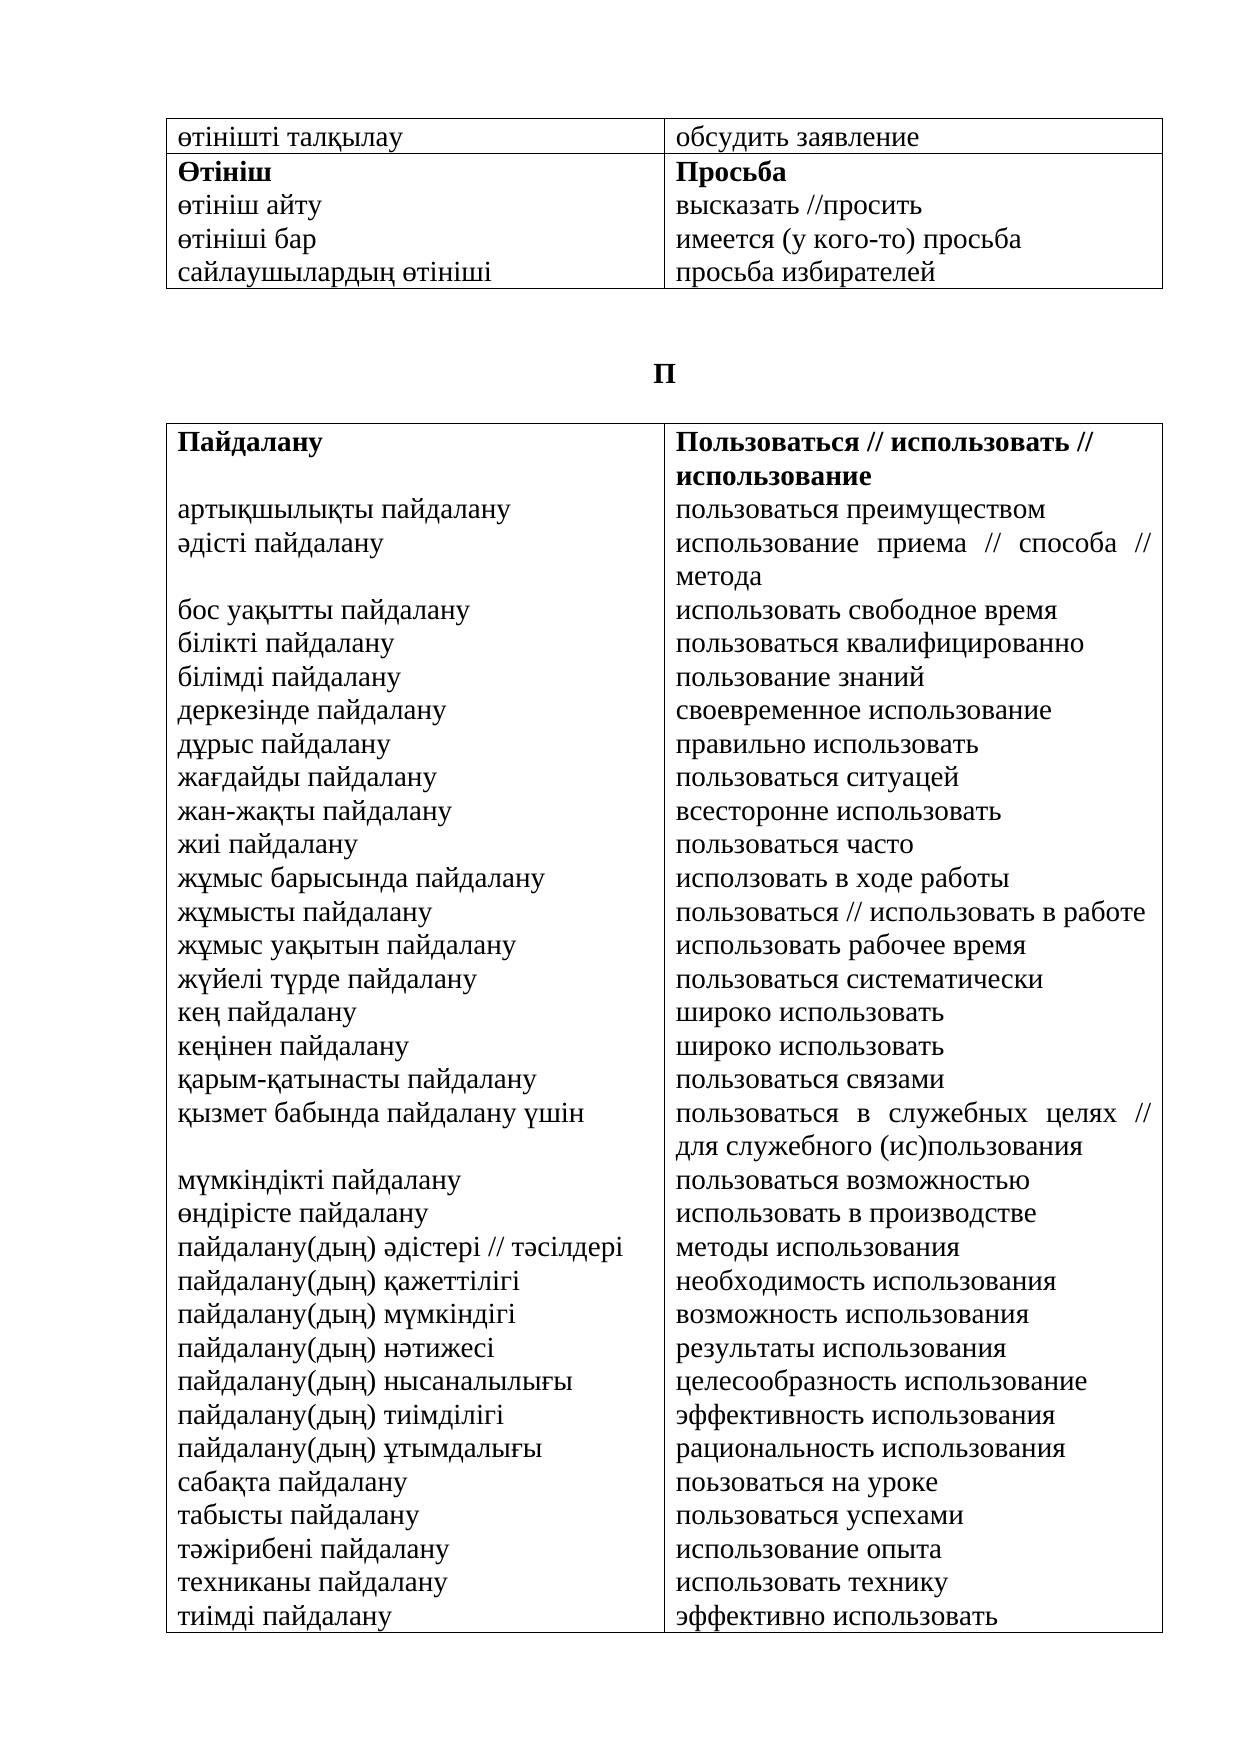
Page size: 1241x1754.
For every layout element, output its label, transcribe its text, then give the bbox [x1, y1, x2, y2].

table_cell Өтініш өтініш айту өтініші бар сайлаушылардың өтініші [167, 154, 664, 288]
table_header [665, 424, 1162, 1632]
table_cell Просьба высказать //просить имеется (у кого-то) просьба просьба избирателей [665, 154, 1162, 288]
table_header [167, 424, 664, 1632]
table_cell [167, 119, 664, 153]
text П [177, 356, 1152, 389]
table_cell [665, 119, 1162, 153]
